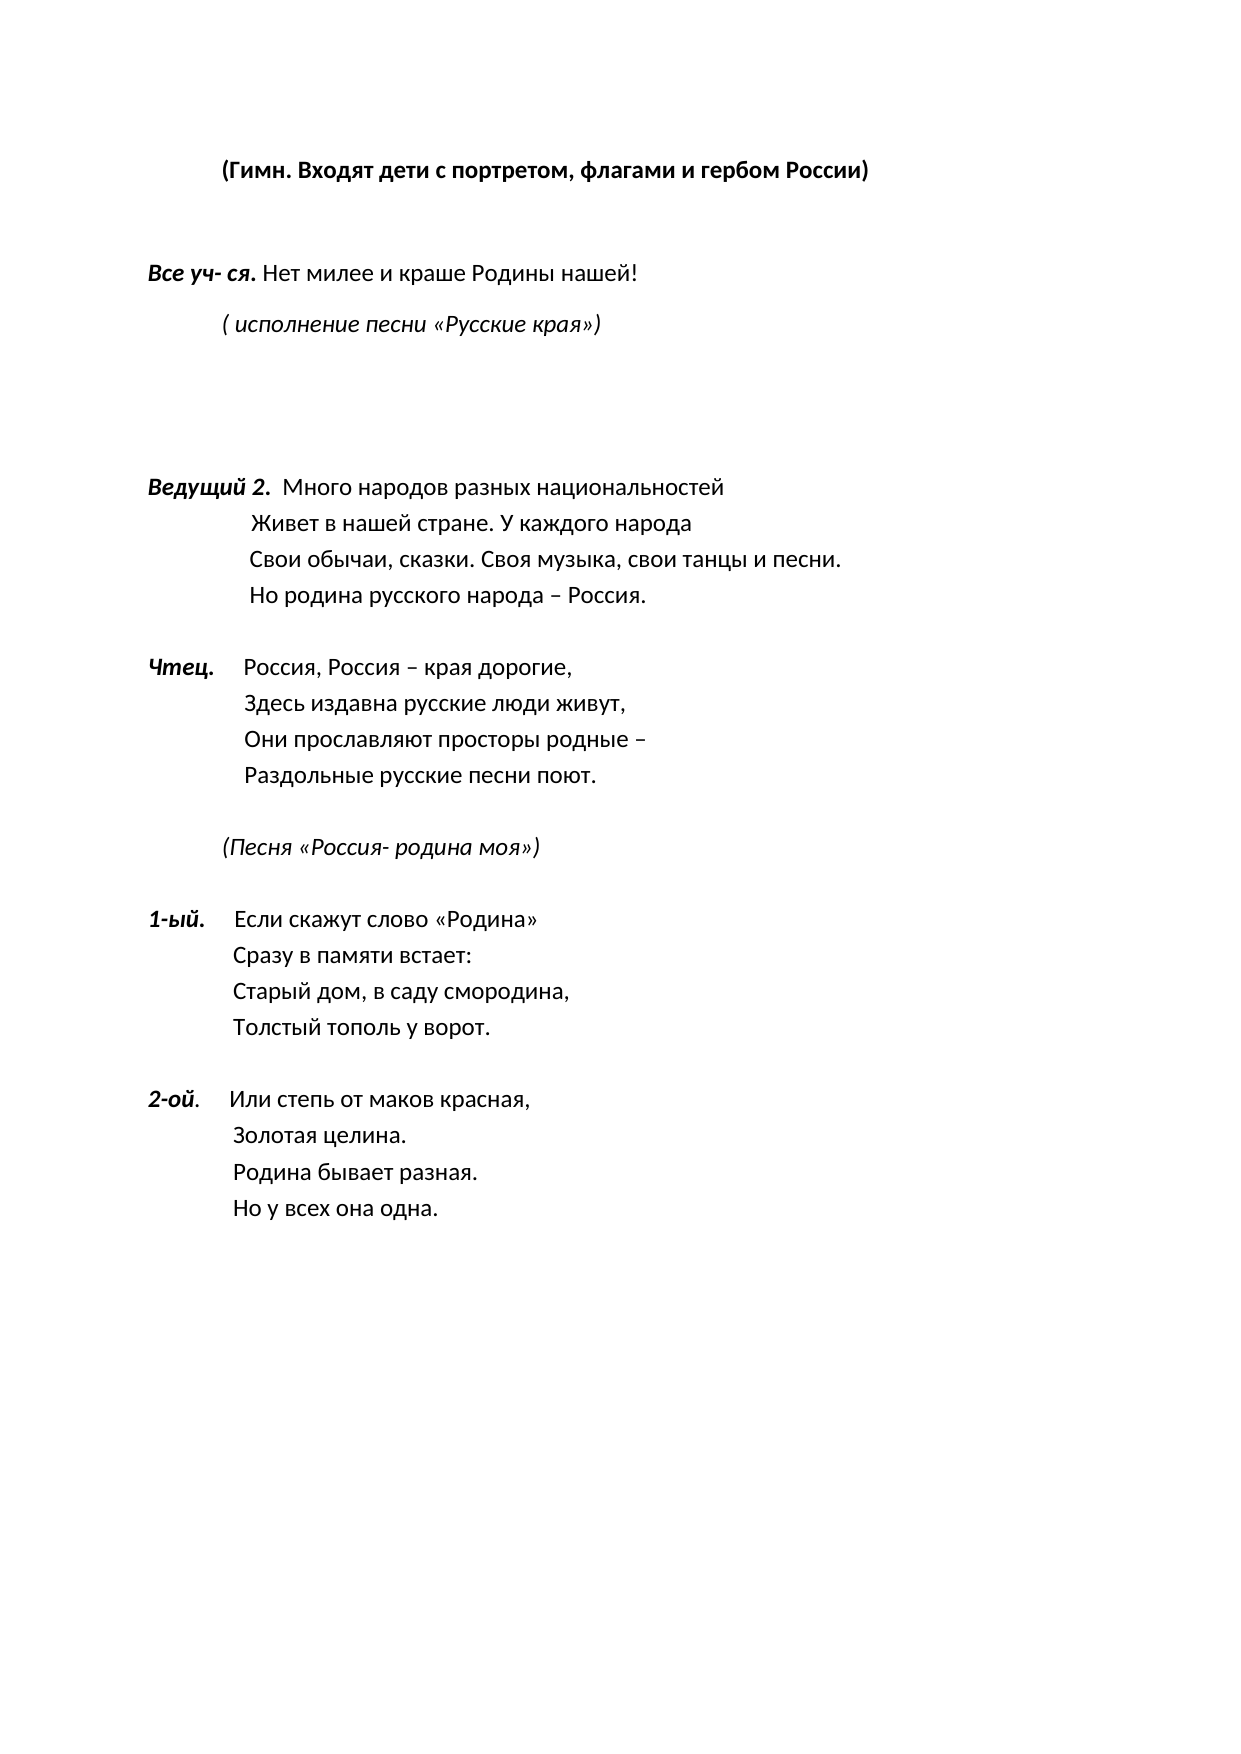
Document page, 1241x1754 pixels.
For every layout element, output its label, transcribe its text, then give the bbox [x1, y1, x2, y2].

text 1-ый. Если скажут слово «Родина» [485, 916, 1152, 931]
text Старый дом, в саду смородина, [523, 988, 1152, 1003]
text Свои обычаи, сказки. Своя музыка, свои танцы и песни. [728, 555, 1152, 570]
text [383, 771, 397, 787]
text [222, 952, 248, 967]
text Но у всех она одна. [405, 1204, 1152, 1219]
text 1-ый. Если скажут слово «Родина» [345, 916, 477, 931]
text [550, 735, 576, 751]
text Золотая целина. [334, 1132, 1152, 1147]
text Раздольные русские песни поют. [397, 771, 1152, 787]
text Все уч- ся. Нет милее и краше Родины нашей! [148, 257, 1152, 287]
text Ведущий 2. Много народов разных национальностей [572, 483, 1152, 498]
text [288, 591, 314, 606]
text 2-ой. Или степь от маков красная, [455, 1096, 1152, 1111]
text Родина бывает разная. [271, 1168, 401, 1183]
text Чтец. Россия, Россия – края дорогие, [205, 663, 437, 678]
text ( исполнение песни «Русские края») [221, 308, 1152, 339]
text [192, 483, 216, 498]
text Они прославляют просторы родные – [584, 735, 1152, 751]
text Здесь издавна русские люди живут, [603, 699, 1152, 714]
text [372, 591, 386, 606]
text Толстый тополь у ворот. [452, 1024, 1152, 1039]
text Золотая целина. [222, 1132, 334, 1147]
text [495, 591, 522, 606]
text Сразу в памяти встает: [287, 952, 1152, 967]
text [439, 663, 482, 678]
text Они прославляют просторы родные – [310, 735, 453, 751]
text Чтец. Россия, Россия – края дорогие, [509, 663, 1152, 678]
text Родина бывает разная. [403, 1168, 1152, 1183]
text Живет в нашей стране. У каждого народа [148, 519, 439, 534]
text 1-ый. Если скажут слово «Родина» [148, 916, 345, 931]
text Толстый тополь у ворот. [222, 1024, 411, 1039]
text (Песня «Россия- родина моя») [222, 843, 397, 859]
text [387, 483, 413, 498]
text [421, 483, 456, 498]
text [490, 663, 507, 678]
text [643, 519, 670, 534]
text Но родина русского народа – Россия. [530, 591, 1152, 606]
text Свои обычаи, сказки. Своя музыка, свои танцы и песни. [148, 555, 558, 570]
text Но у всех она одна. [272, 1204, 397, 1219]
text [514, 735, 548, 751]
text (Песня «Россия- родина моя») [431, 843, 1152, 859]
text 2-ой. Или степь от маков красная, [148, 1096, 453, 1111]
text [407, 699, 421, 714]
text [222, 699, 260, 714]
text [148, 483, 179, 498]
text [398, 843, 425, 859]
text (Гимн. Входят дети с портретом, флагами и гербом России) [221, 154, 1152, 185]
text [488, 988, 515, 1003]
text Живет в нашей стране. У каждого народа [678, 519, 1152, 534]
